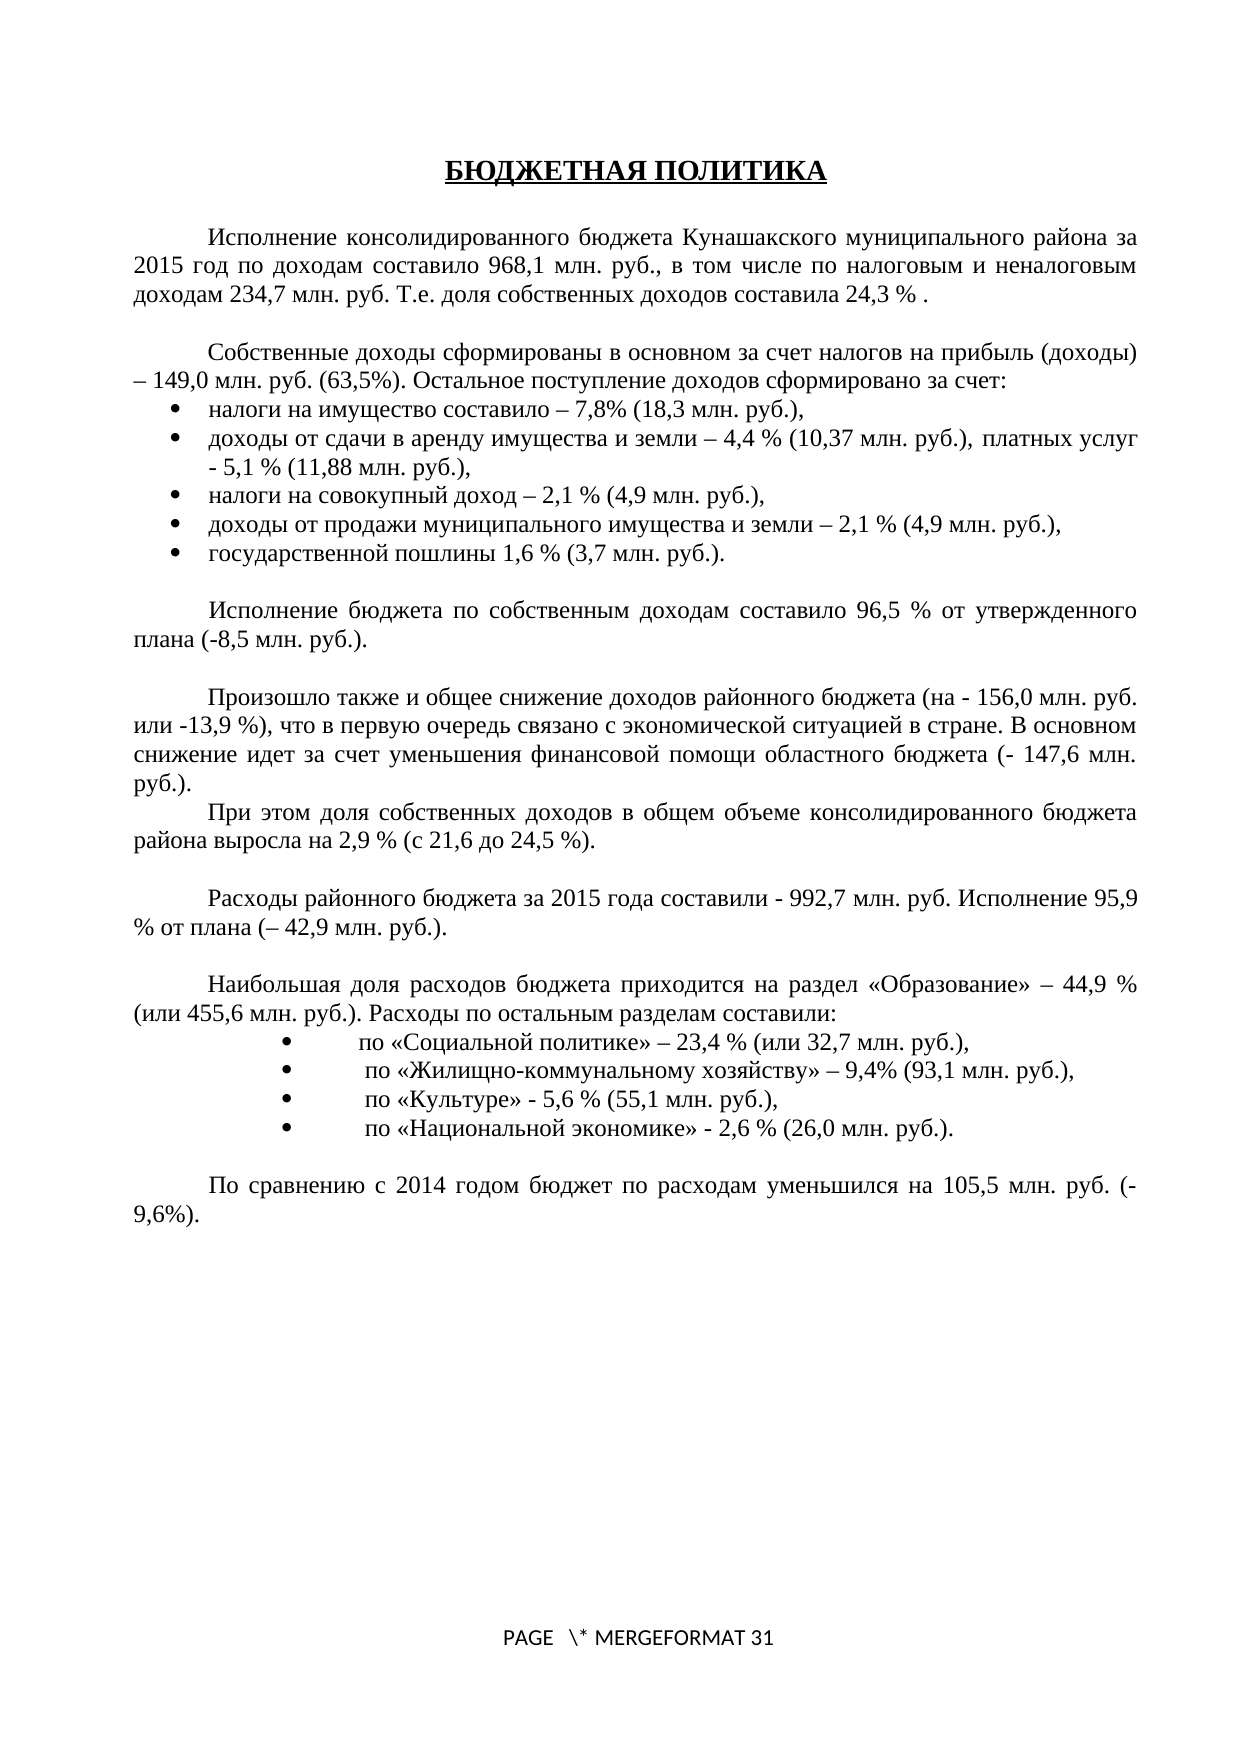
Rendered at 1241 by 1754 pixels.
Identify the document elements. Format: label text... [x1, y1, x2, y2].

text Собственные доходы сформированы в основном за счет налогов на прибыль (доходы) – 149,0 млн. руб. (63,5%). Остальное поступление доходов сформировано за счет: [133, 337, 1138, 394]
text Исполнение консолидированного бюджета Кунашакского муниципального района за 2015 год по доходам составило 968,1 млн. руб., в том числе по налоговым и неналоговым доходам 234,7 млн. руб. Т.е. доля собственных доходов составила 24,3 % . [133, 222, 1138, 308]
list налоги на совокупный доход – 2,1 % (4,9 млн. руб.), [171, 480, 1138, 509]
list государственной пошлины 1,6 % (3,7 млн. руб.). [171, 538, 1138, 567]
list Исполнение бюджета по собственным доходам составило 96,5 % от утвержденного плана (-8,5 млн. руб.). [133, 595, 1138, 653]
list по «Жилищно-коммунальному хозяйству» – 9,4% (93,1 млн. руб.), [208, 1055, 1138, 1084]
list по «Культуре» - 5,6 % (55,1 млн. руб.), [208, 1084, 1138, 1113]
list По сравнению с 2014 годом бюджет по расходам уменьшился на 105,5 млн. руб. (-9,6%). [133, 1170, 1138, 1228]
text Наибольшая доля расходов бюджета приходится на раздел «Образование» – 44,9 % (или 455,6 млн. руб.). Расходы по остальным разделам составили: [133, 969, 1138, 1027]
list доходы от сдачи в аренду имущества и земли – 4,4 % (10,37 млн. руб.), платных услуг - 5,1 % (11,88 млн. руб.), [171, 423, 1138, 480]
list доходы от продажи муниципального имущества и земли – 2,1 % (4,9 млн. руб.), [171, 509, 1138, 538]
list по «Национальной экономике» - 2,6 % (26,0 млн. руб.). [208, 1113, 1138, 1142]
text Расходы районного бюджета за 2015 года составили - 992,7 млн. руб. Исполнение 95,9 % от плана (– 42,9 млн. руб.). [133, 883, 1138, 940]
text При этом доля собственных доходов в общем объеме консолидированного бюджета района выросла на 2,9 % (с 21,6 до 24,5 %). [133, 797, 1138, 854]
list налоги на имущество составило – 7,8% (18,3 млн. руб.), [171, 394, 1138, 423]
list по «Социальной политике» – 23,4 % (или 32,7 млн. руб.), [208, 1027, 1138, 1055]
text Произошло также и общее снижение доходов районного бюджета (на - 156,0 млн. руб. или -13,9 %), что в первую очередь связано с экономической ситуацией в стране. В основном снижение идет за счет уменьшения финансовой помощи областного бюджета (- 147,6 млн. руб.). [133, 682, 1138, 797]
subtitle БЮДЖЕТНАЯ ПОЛИТИКА [133, 153, 1138, 187]
